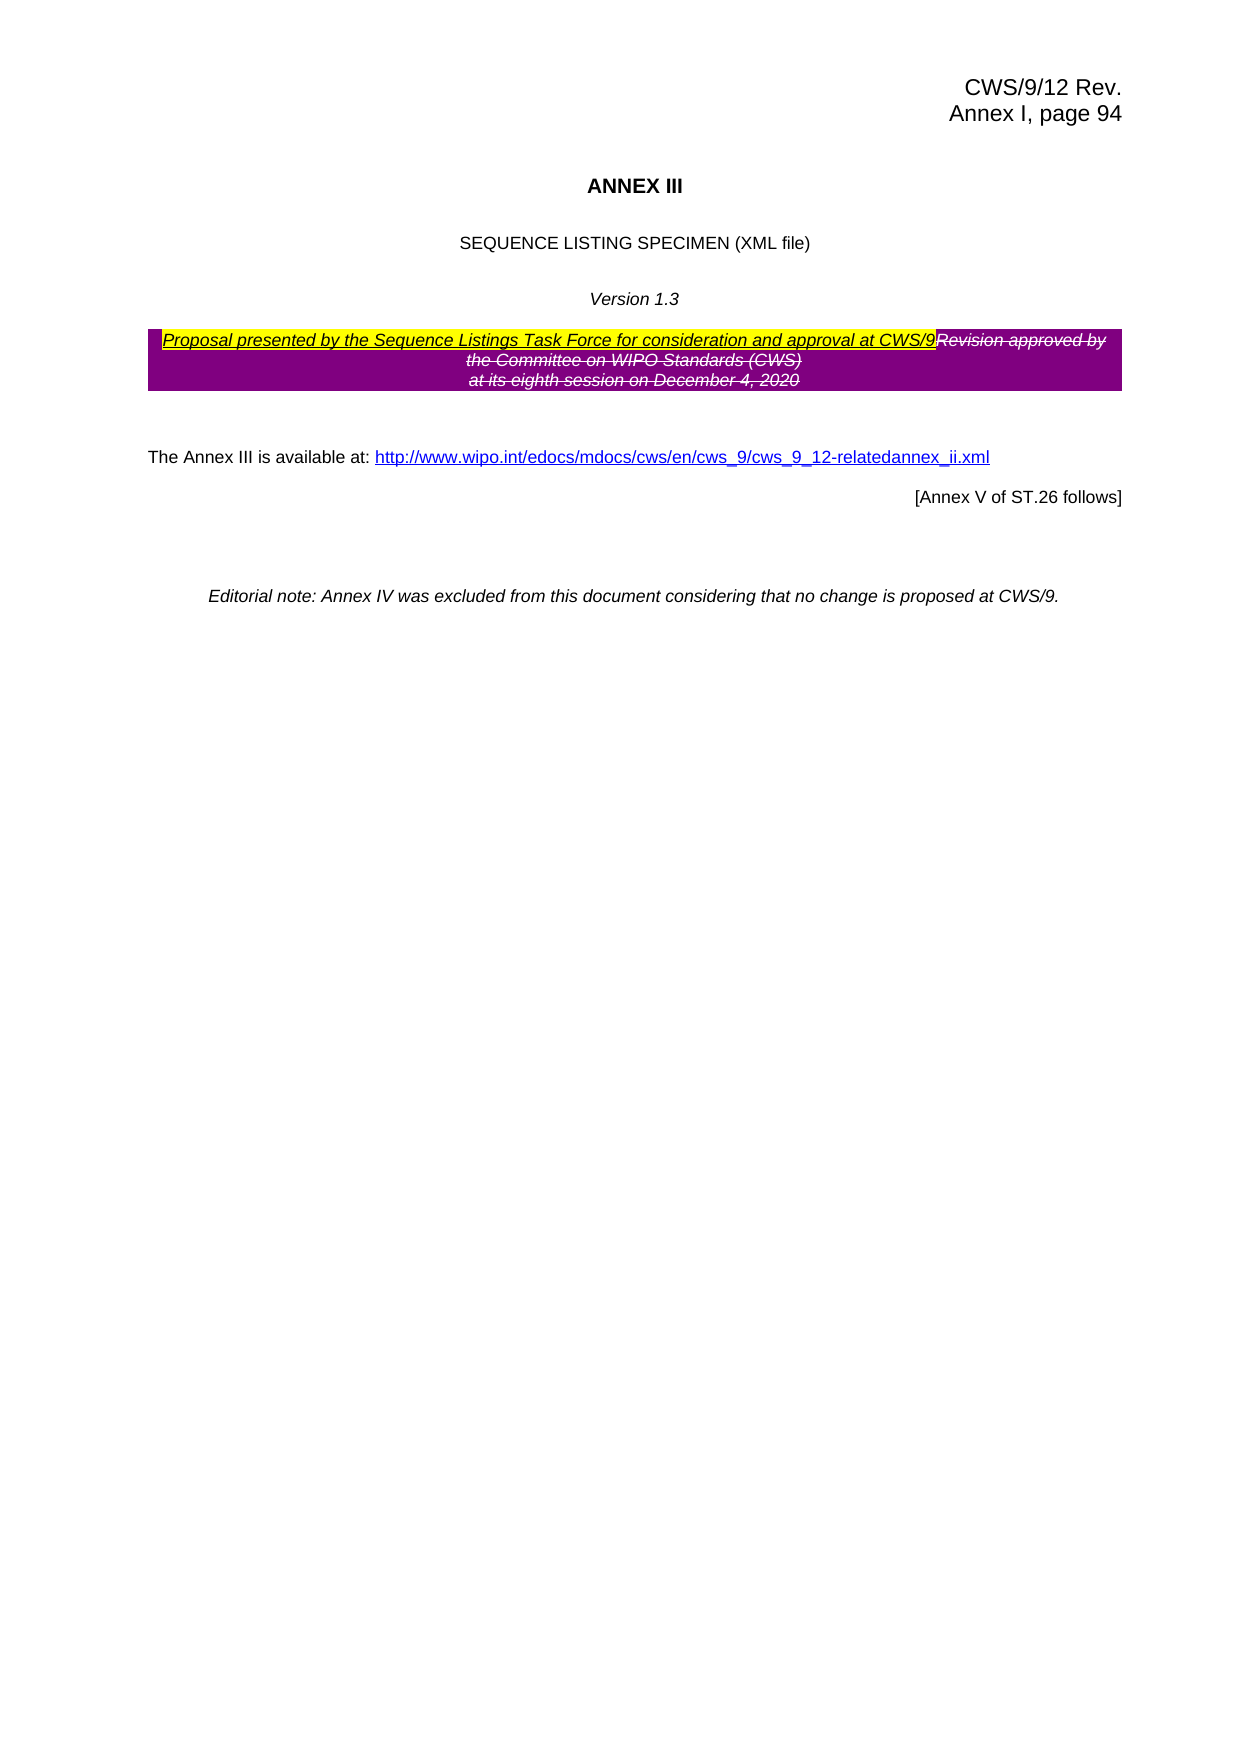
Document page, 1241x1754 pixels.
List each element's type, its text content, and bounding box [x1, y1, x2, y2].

text SEQUENCE LISTING SPECIMEN (XML file) [148, 233, 1122, 253]
text [Annex V of ST.26 follows] [724, 487, 1122, 508]
text Proposal presented by the Sequence Listings Task Force for consideration and approval at CWS/9Revision approved by the Committee on WIPO Standards (CWS) at its eighth session on December 4, 2020 [148, 329, 1122, 391]
text The Annex III is available at: http://www.wipo.int/edocs/mdocs/cws/en/cws_9/cws_9_12-relatedannex_ii.xml [148, 446, 1122, 467]
text Version 1.3 [148, 288, 1122, 309]
text Editorial note: Annex IV was excluded from this document considering that no change is proposed at CWS/9. [148, 586, 1122, 606]
subtitle ANNEX III [148, 176, 1122, 197]
